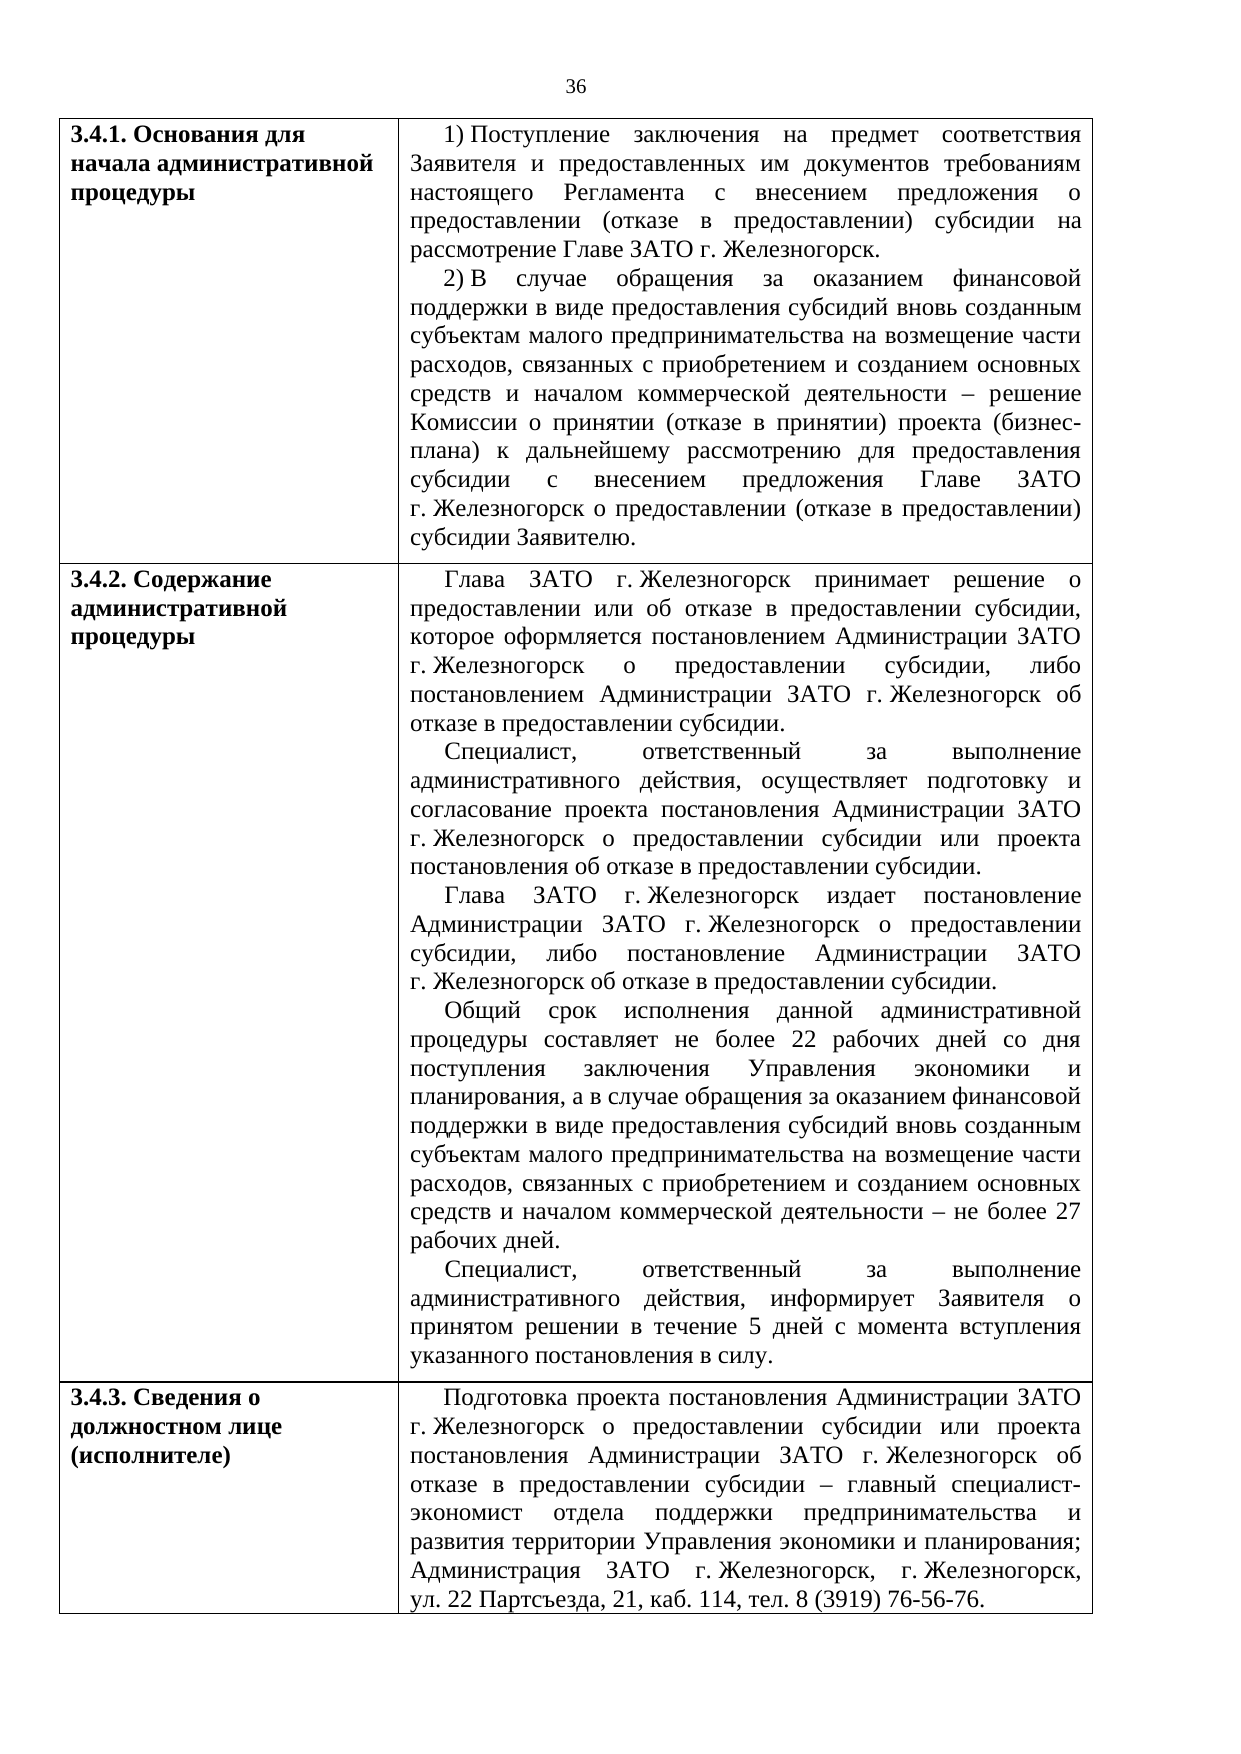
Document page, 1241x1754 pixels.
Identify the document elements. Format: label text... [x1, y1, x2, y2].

table_cell Глава ЗАТО г. Железногорск принимает решение о предоставлении или об отказе в предоставлении субсидии, которое оформляется постановлением Администрации ЗАТО г. Железногорск о предоставлении субсидии, либо постановлением Администрации ЗАТО г. Железногорск об отказе в предоставлении субсидии. Специалист, ответственный за выполнение административного действия, осуществляет подготовку и согласование проекта постановления Администрации ЗАТО г. Железногорск о предоставлении субсидии или проекта постановления об отказе в предоставлении субсидии. Глава ЗАТО г. Железногорск издает постановление Администрации ЗАТО г. Железногорск о предоставлении субсидии, либо постановление Администрации ЗАТО г. Железногорск об отказе в предоставлении субсидии. Общий срок исполнения данной административной процедуры составляет не более 22 рабочих дней со дня поступления заключения Управления экономики и планирования, а в случае обращения за оказанием финансовой поддержки в виде предоставления субсидий вновь созданным субъектам малого предпринимательства на возмещение части расходов, связанных с приобретением и созданием основных средств и началом коммерческой деятельности – не более 27 рабочих дней. Специалист, ответственный за выполнение административного действия, информирует Заявителя о принятом решении в течение 5 дней с момента вступления указанного постановления в силу. [399, 564, 1092, 1381]
table_cell 3.4.3. Сведения о должностном лице (исполнителе) [60, 1383, 398, 1612]
table_cell 3.4.1. Основания для начала административной процедуры [60, 119, 398, 563]
table_cell 3.4.2. Содержание административной процедуры [60, 564, 398, 1381]
table_cell 1) Поступление заключения на предмет соответствия Заявителя и предоставленных им документов требованиям настоящего Регламента с внесением предложения о предоставлении (отказе в предоставлении) субсидии на рассмотрение Главе ЗАТО г. Железногорск. 2) В случае обращения за оказанием финансовой поддержки в виде предоставления субсидий вновь созданным субъектам малого предпринимательства на возмещение части расходов, связанных с приобретением и созданием основных средств и началом коммерческой деятельности – решение Комиссии о принятии (отказе в принятии) проекта (бизнес-плана) к дальнейшему рассмотрению для предоставления субсидии с внесением предложения Главе ЗАТО г. Железногорск о предоставлении (отказе в предоставлении) субсидии Заявителю. [399, 119, 1092, 563]
